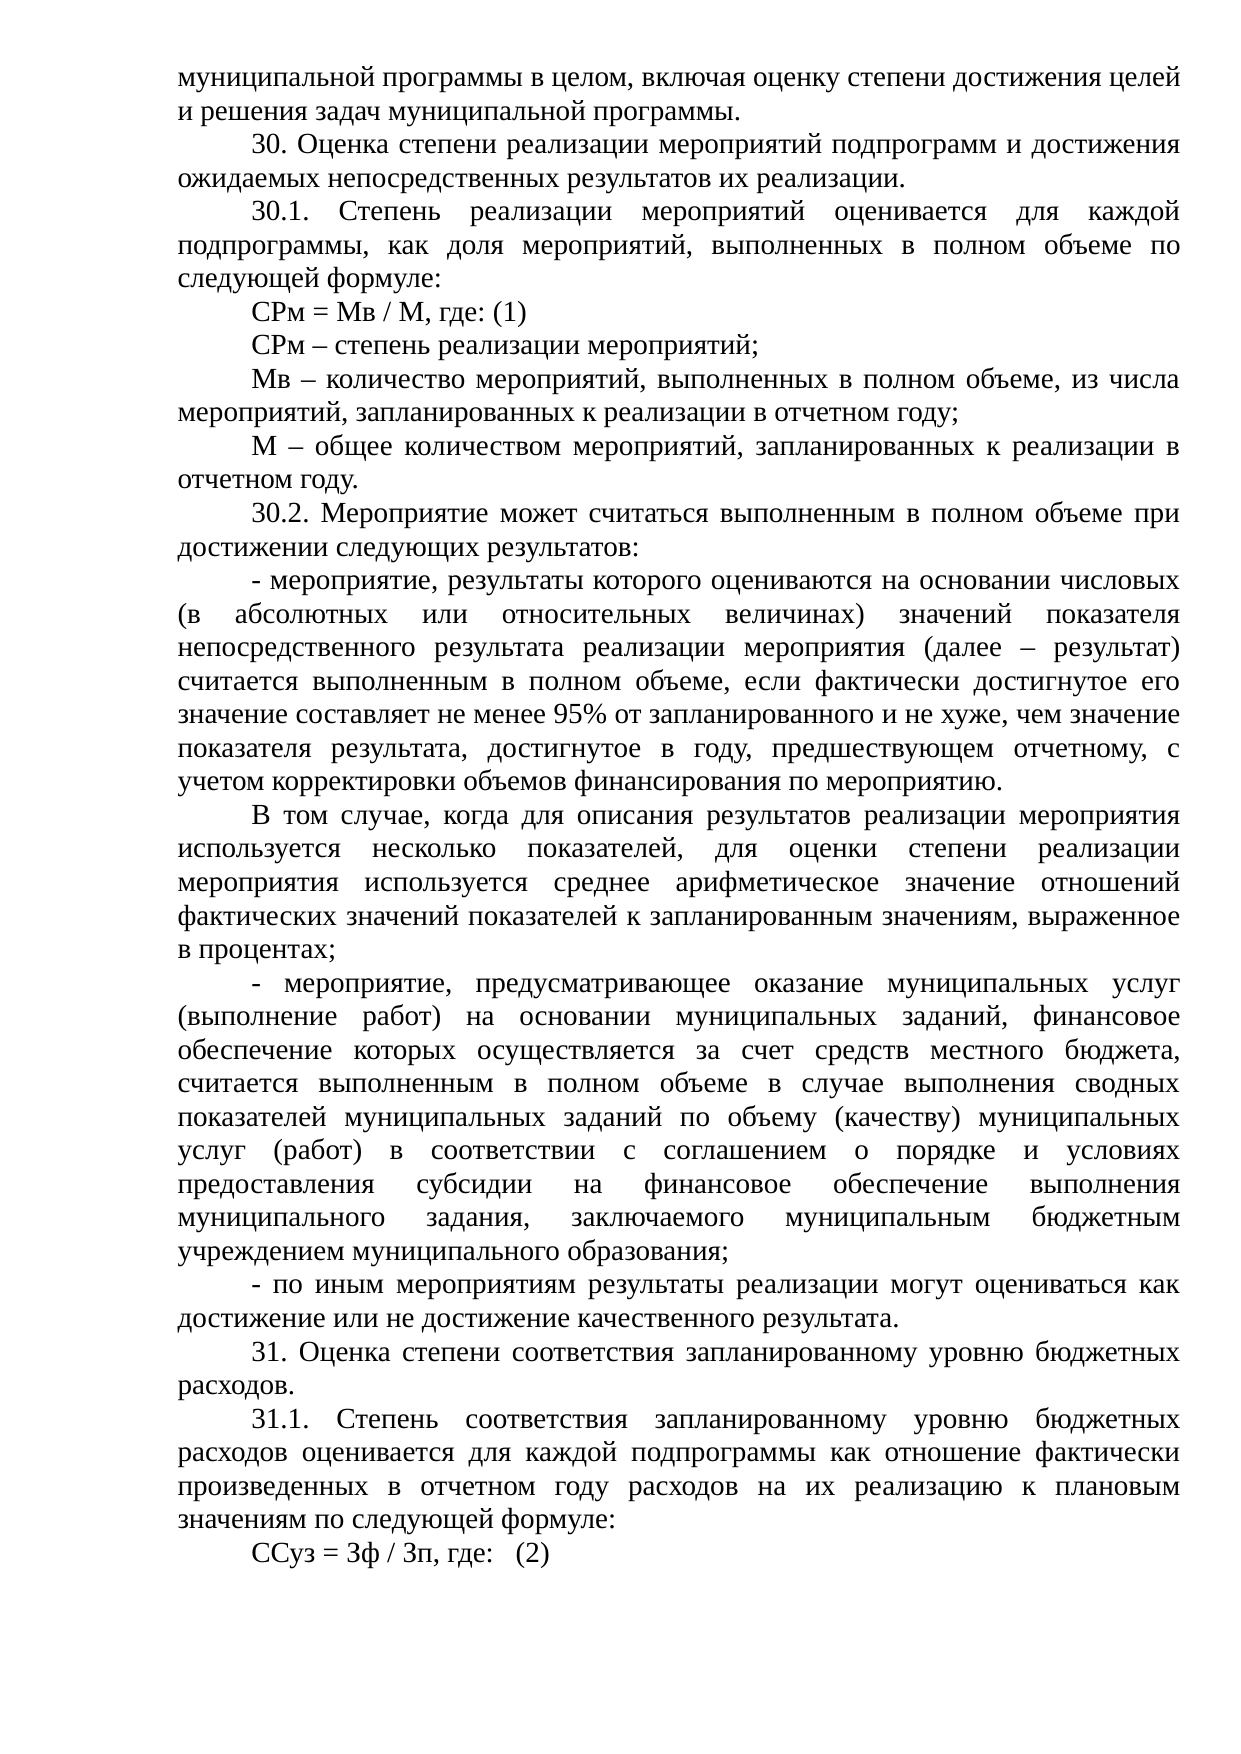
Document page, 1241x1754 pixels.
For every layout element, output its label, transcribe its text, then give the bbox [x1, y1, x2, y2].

text - по иным мероприятиям результаты реализации могут оцениваться как достижение или не достижение качественного результата. [177, 1267, 1181, 1334]
text 31.1. Степень соответствия запланированному уровню бюджетных расходов оценивается для каждой подпрограммы как отношение фактически произведенных в отчетном году расходов на их реализацию к плановым значениям по следующей формуле: [177, 1401, 1181, 1535]
text Мв – количество мероприятий, выполненных в полном объеме, из числа мероприятий, запланированных к реализации в отчетном году; [177, 361, 1181, 428]
text СРм – степень реализации мероприятий; [177, 327, 1181, 361]
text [177, 59, 1181, 126]
text СРм = Мв / М, где: (1) [177, 294, 1181, 327]
text 30.1. Степень реализации мероприятий оценивается для каждой подпрограммы, как доля мероприятий, выполненных в полном объеме по следующей формуле: [177, 193, 1181, 294]
text - мероприятие, результаты которого оцениваются на основании числовых (в абсолютных или относительных величинах) значений показателя непосредственного результата реализации мероприятия (далее – результат) считается выполненным в полном объеме, если фактически достигнутое его значение составляет не менее 95% от запланированного и не хуже, чем значение показателя результата, достигнутое в году, предшествующем отчетному, с учетом корректировки объемов финансирования по мероприятию. [177, 562, 1181, 797]
text ССуз = Зф / Зп, где: (2) [177, 1535, 1181, 1568]
text М – общее количеством мероприятий, запланированных к реализации в отчетном году. [177, 428, 1181, 495]
text 30.2. Мероприятие может считаться выполненным в полном объеме при достижении следующих результатов: [177, 495, 1181, 562]
text 31. Оценка степени соответствия запланированному уровню бюджетных расходов. [177, 1334, 1181, 1401]
text В том случае, когда для описания результатов реализации мероприятия используется несколько показателей, для оценки степени реализации мероприятия используется среднее арифметическое значение отношений фактических значений показателей к запланированным значениям, выраженное в процентах; [177, 797, 1181, 965]
text - мероприятие, предусматривающее оказание муниципальных услуг (выполнение работ) на основании муниципальных заданий, финансовое обеспечение которых осуществляется за счет средств местного бюджета, считается выполненным в полном объеме в случае выполнения сводных показателей муниципальных заданий по объему (качеству) муниципальных услуг (работ) в соответствии с соглашением о порядке и условиях предоставления субсидии на финансовое обеспечение выполнения муниципального задания, заключаемого муниципальным бюджетным учреждением муниципального образования; [177, 965, 1181, 1267]
text 30. Оценка степени реализации мероприятий подпрограмм и достижения ожидаемых непосредственных результатов их реализации. [177, 126, 1181, 193]
